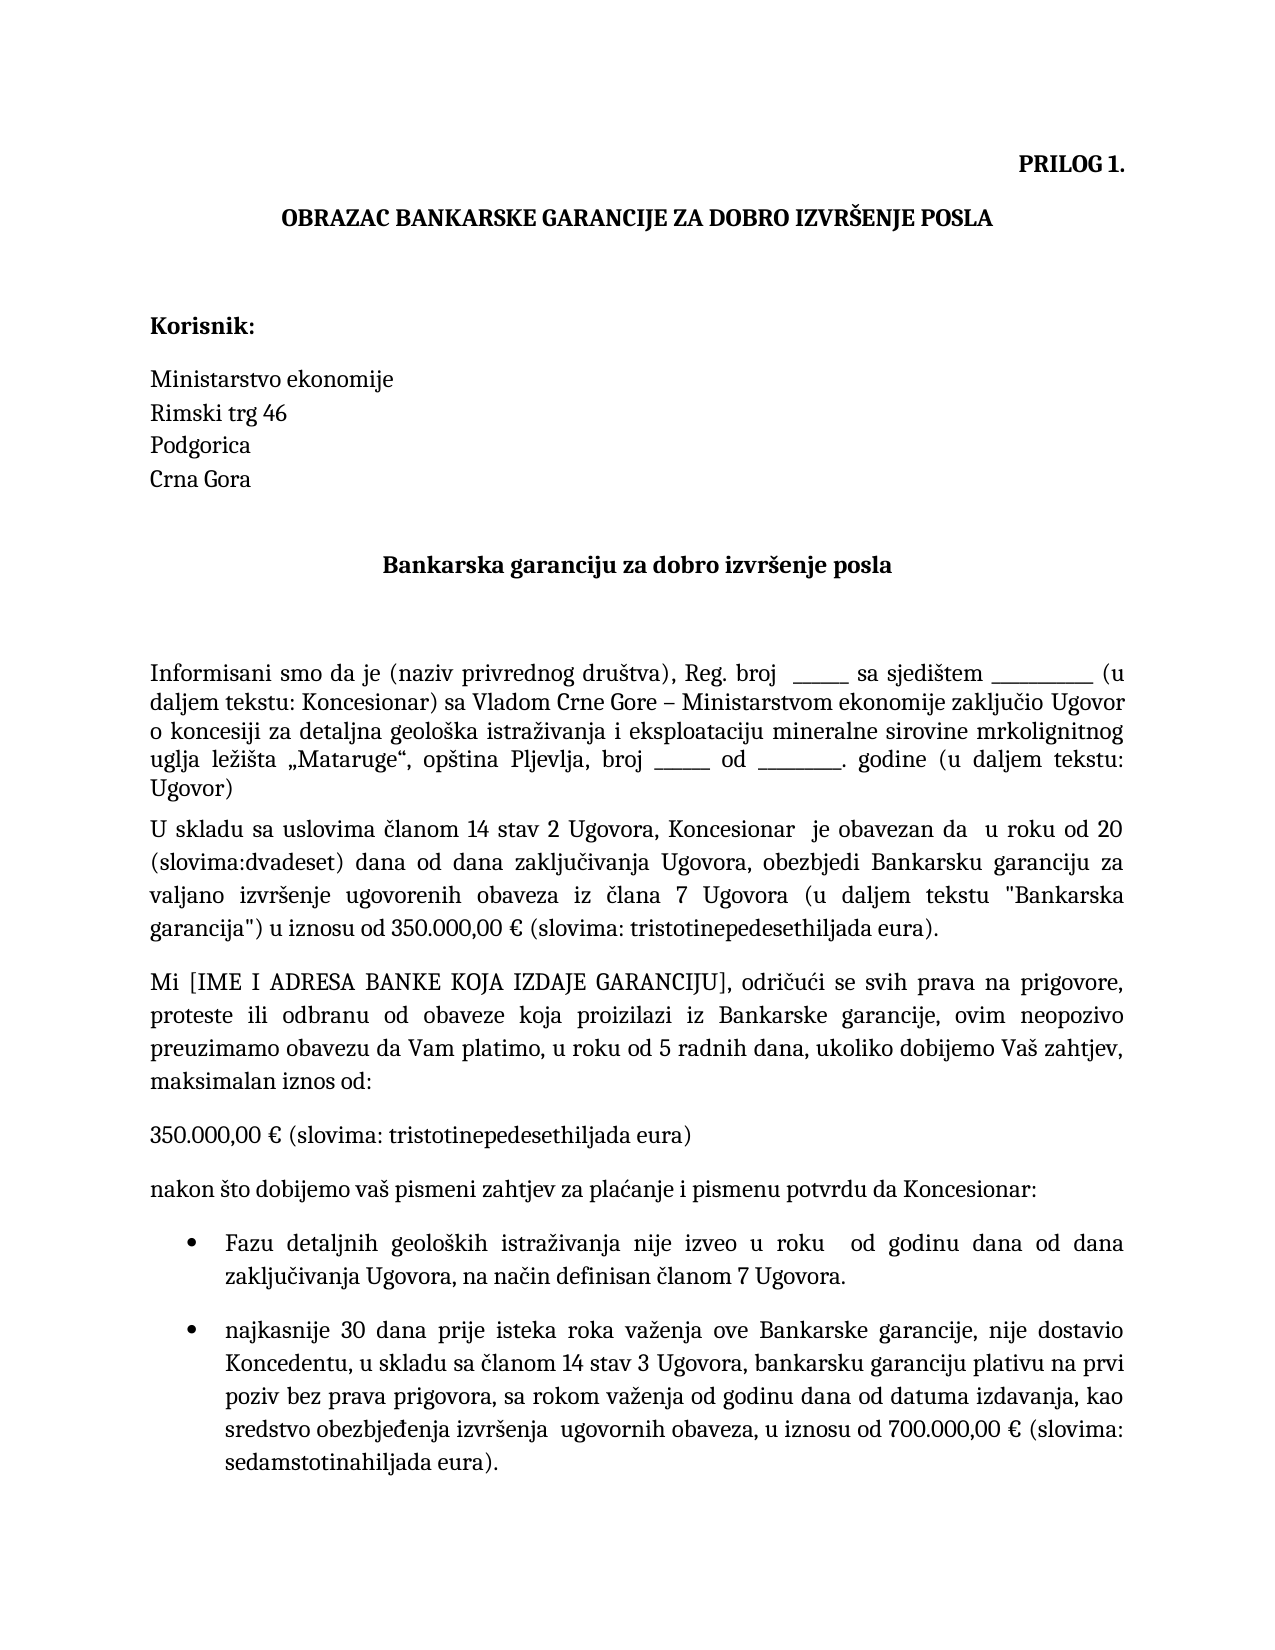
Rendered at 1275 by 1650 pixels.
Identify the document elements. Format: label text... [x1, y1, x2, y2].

list najkasnije 30 dana prije isteka roka važenja ove Bankarske garancije, nije dostavio Koncedentu, u skladu sa članom 14 stav 3 Ugovora, bankarsku garanciju plativu na prvi poziv bez prava prigovora, sa rokom važenja od godinu dana od datuma izdavanja, kao sredstvo obezbjeđenja izvršenja ugovornih obaveza, u iznosu od 700.000,00 € (slovima: sedamstotinahiljada eura). [187, 1316, 1125, 1477]
list Fazu detaljnih geoloških istraživanja nije izveo u roku od godinu dana od dana zaključivanja Ugovora, na način definisan članom 7 Ugovora. [187, 1229, 1125, 1291]
text Podgorica [150, 431, 1125, 460]
text Informisani smo da je (naziv privrednog društva), Reg. broj ______ sa sjedištem ___________ (u daljem tekstu: Koncesionar) sa Vladom Crne Gore – Ministarstvom ekonomije zaključio Ugovor o koncesiji za detaljna geološka istraživanja i eksploataciju mineralne sirovine mrkolignitnog uglja ležišta „Mataruge“, opština Pljevlja, broj ______ od _________. godine (u daljem tekstu: Ugovor) [150, 659, 1125, 803]
text U skladu sa uslovima članom 14 stav 2 Ugovora, Koncesionar je obavezan da u roku od 20 (slovima:dvadeset) dana od dana zaključivanja Ugovora, obezbjedi Bankarsku garanciju za valjano izvršenje ugovorenih obaveza iz člana 7 Ugovora (u daljem tekstu "Bankarska garancija") u iznosu od 350.000,00 € (slovima: tristotinepedesethiljada eura). [150, 815, 1125, 943]
text Crna Gora [150, 464, 1125, 493]
text Mi [IME I ADRESA BANKE KOJA IZDAJE GARANCIJU], odričući se svih prava na prigovore, proteste ili odbranu od obaveze koja proizilazi iz Bankarske garancije, ovim neopozivo preuzimamo obavezu da Vam platimo, u roku od 5 radnih dana, ukoliko dobijemo Vaš zahtjev, maksimalan iznos od: [150, 968, 1125, 1096]
text Korisnik: [150, 312, 1125, 340]
text Ministarstvo ekonomije [150, 365, 1125, 394]
text OBRAZAC BANKARSKE GARANCIJE ZA DOBRO IZVRŠENJE POSLA [150, 204, 1125, 233]
text nakon što dobijemo vaš pismeni zahtjev za plaćanje i pismenu potvrdu da Koncesionar: [150, 1175, 1125, 1204]
text Rimski trg 46 [150, 398, 1125, 427]
text PRILOG 1. [150, 150, 1125, 179]
text 350.000,00 € (slovima: tristotinepedesethiljada eura) [150, 1121, 1125, 1150]
text Bankarska garanciju za dobro izvršenje posla [150, 551, 1125, 580]
